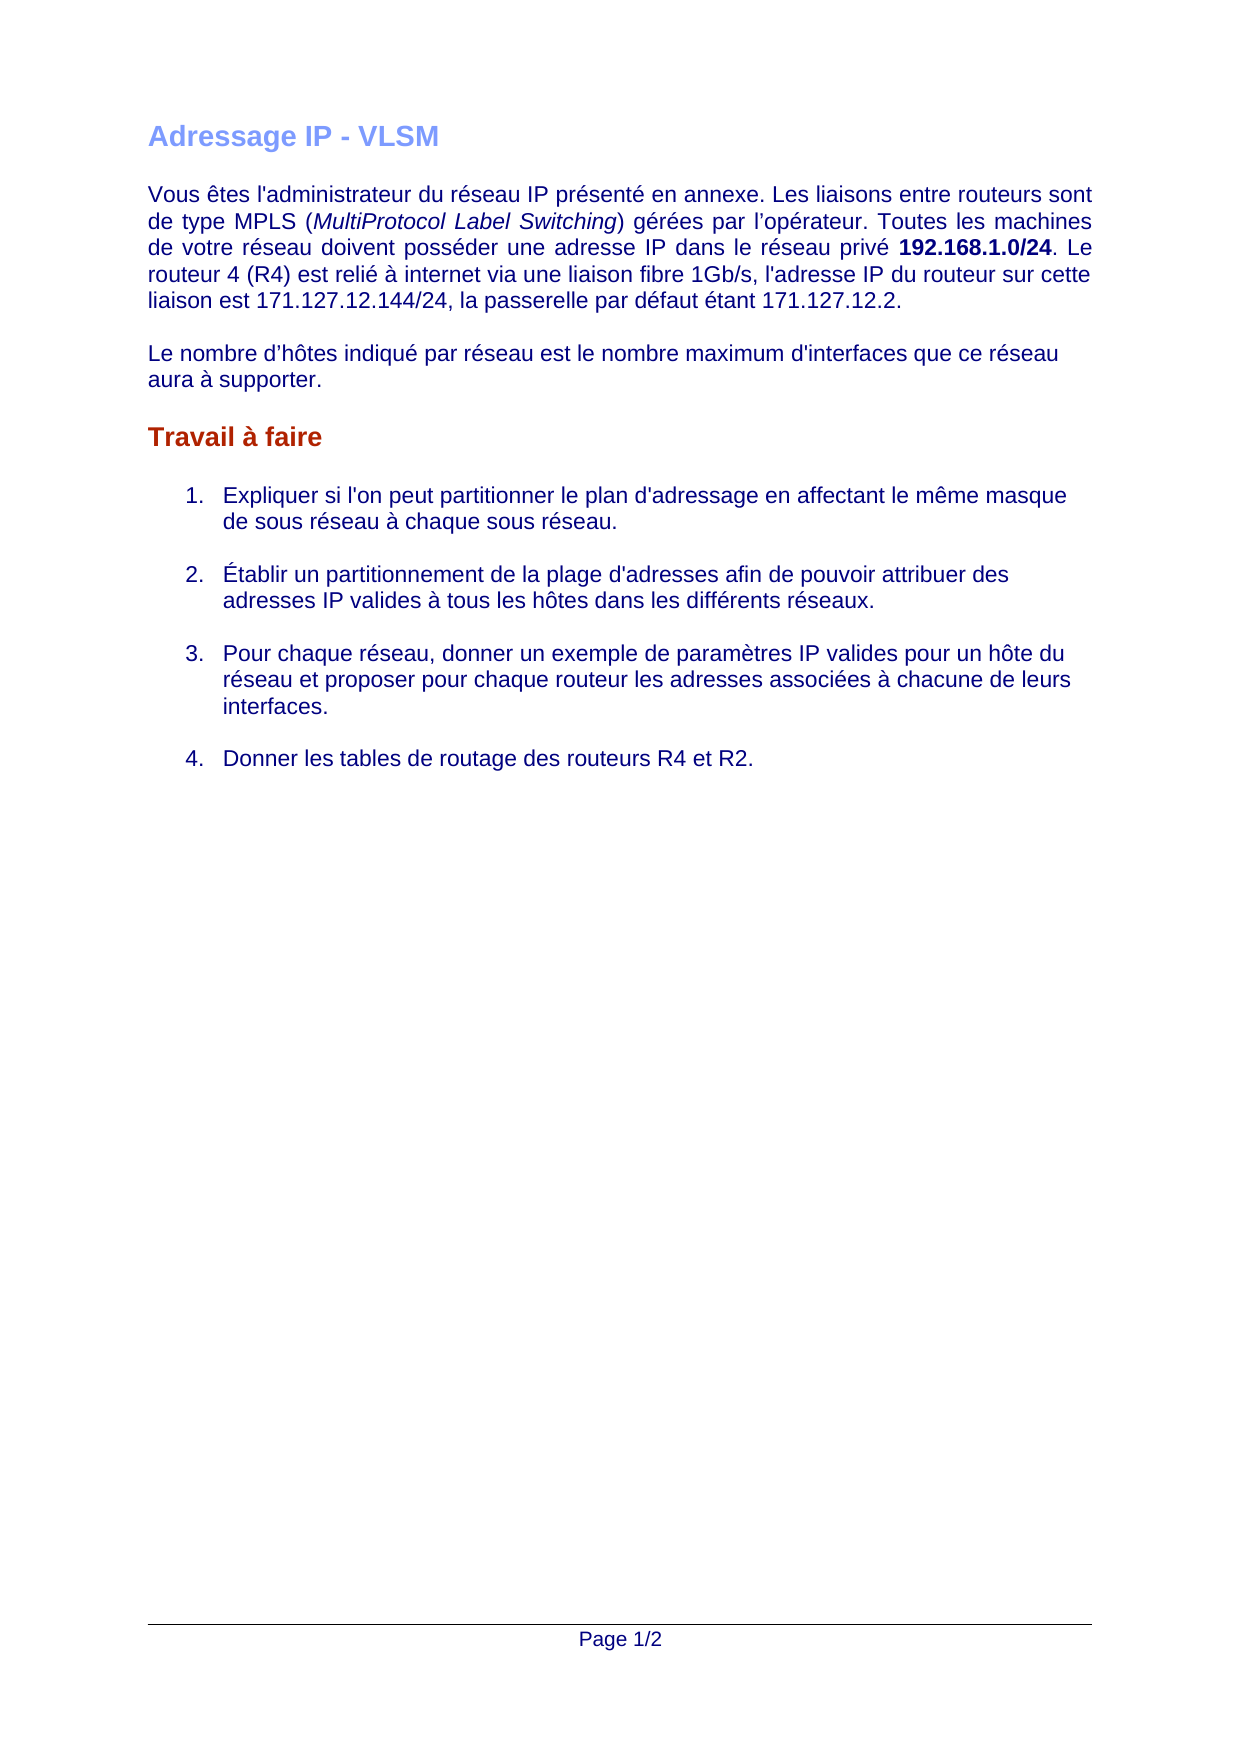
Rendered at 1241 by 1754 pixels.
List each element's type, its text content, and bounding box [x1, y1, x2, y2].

list Donner les tables de routage des routeurs R4 et R2. [185, 745, 1092, 772]
list Établir un partitionnement de la plage d'adresses afin de pouvoir attribuer des adresses IP valides à tous les hôtes dans les différents réseaux. [185, 561, 1092, 614]
subtitle Travail à faire [148, 421, 1092, 453]
subtitle Adressage IP - VLSM [148, 119, 1092, 152]
text Vous êtes l'administrateur du réseau IP présenté en annexe. Les liaisons entre routeurs sont de type MPLS (MultiProtocol Label Switching) gérées par l’opérateur. Toutes les machines de votre réseau doivent posséder une adresse IP dans le réseau privé 192.168.1.0/24. Le routeur 4 (R4) est relié à internet via une liaison fibre 1Gb/s, l'adresse IP du routeur sur cette liaison est 171.127.12.144/24, la passerelle par défaut étant 171.127.12.2. [148, 181, 1092, 313]
text Le nombre d’hôtes indiqué par réseau est le nombre maximum d'interfaces que ce réseau aura à supporter. [148, 339, 1092, 392]
list Pour chaque réseau, donner un exemple de paramètres IP valides pour un hôte du réseau et proposer pour chaque routeur les adresses associées à chacune de leurs interfaces. [185, 640, 1092, 719]
list Expliquer si l'on peut partitionner le plan d'adressage en affectant le même masque de sous réseau à chaque sous réseau. [185, 482, 1092, 534]
